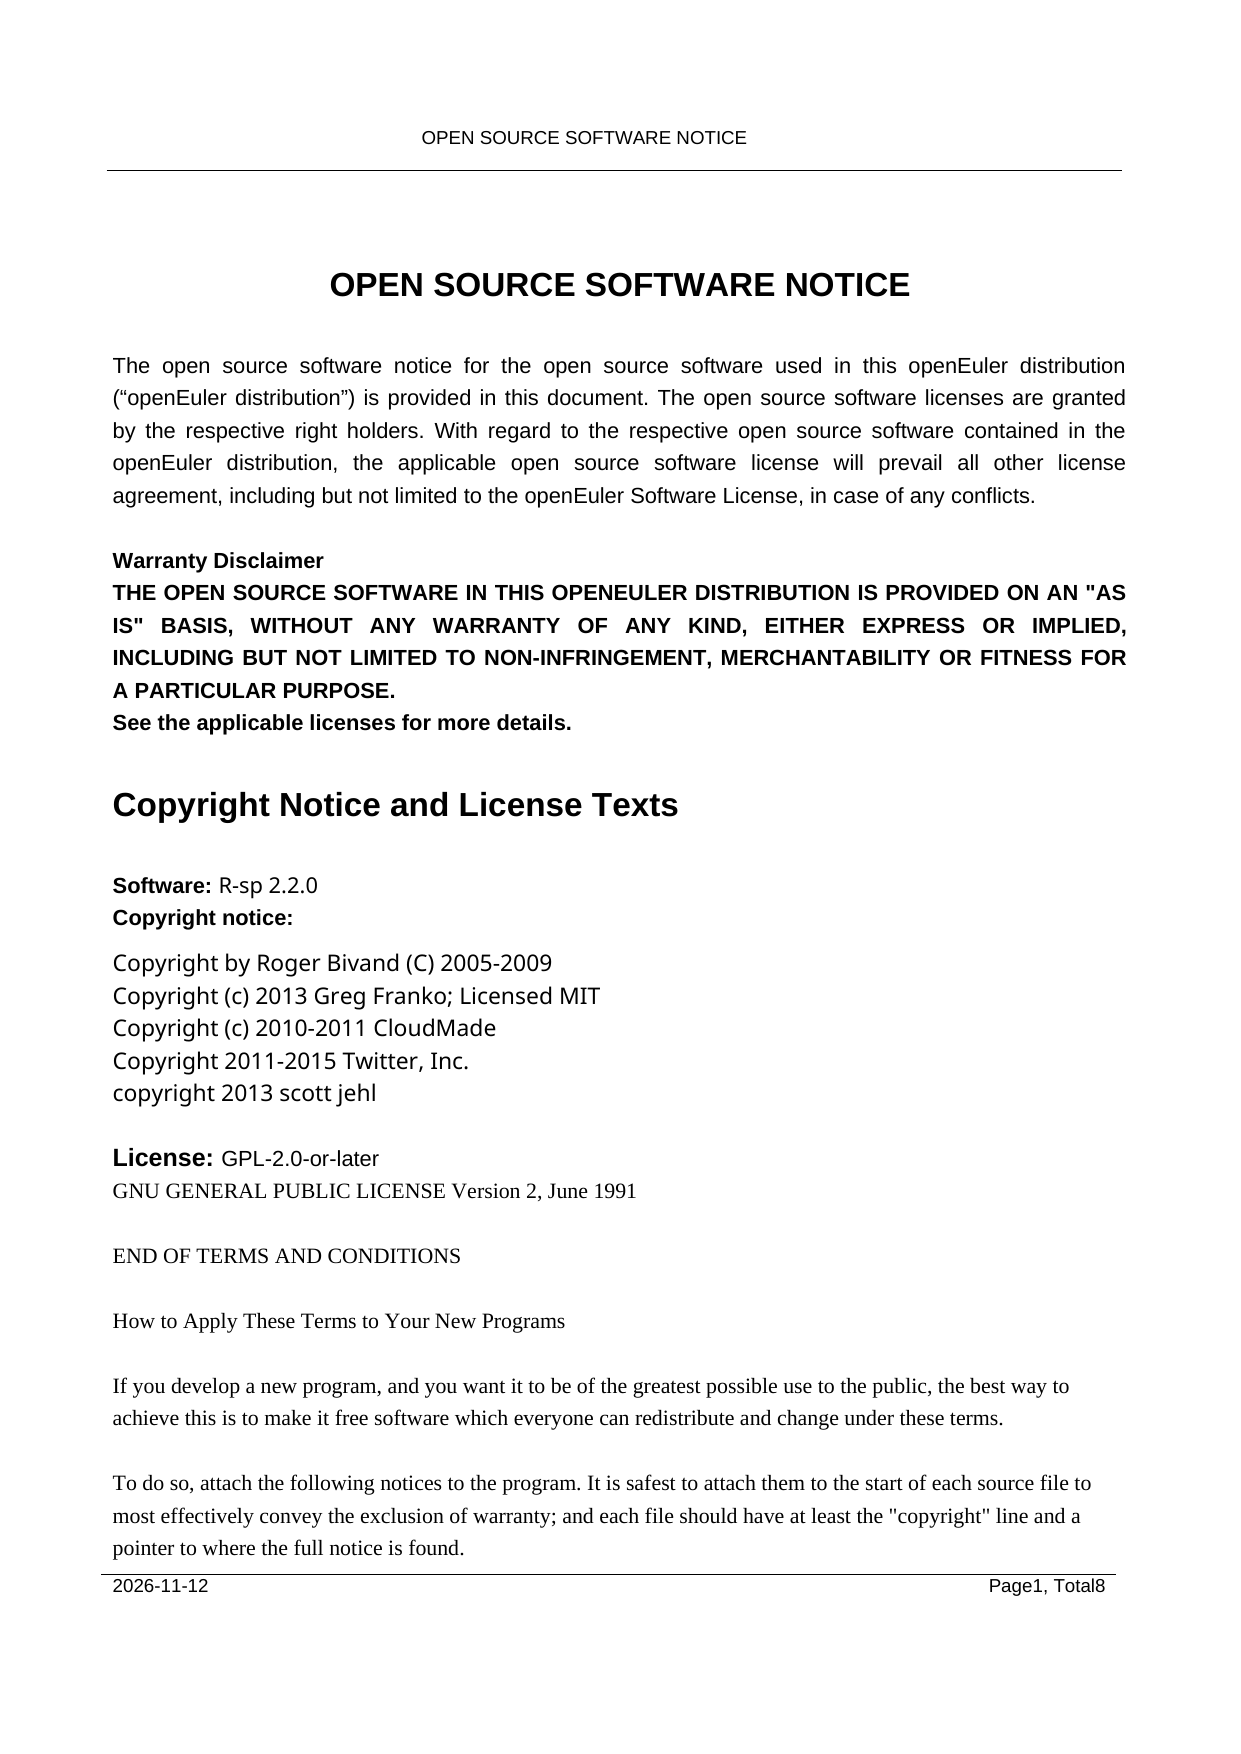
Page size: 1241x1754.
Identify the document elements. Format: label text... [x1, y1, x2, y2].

title Software: R-sp 2.2.0 [112, 869, 1128, 901]
text Copyright by Roger Bivand (C) 2005-2009 Copyright (c) 2013 Greg Franko; Licensed MIT Copyright (c) 2010-2011 CloudMade Copyright 2011-2015 Twitter, Inc. copyright 2013 scott jehl [112, 947, 1128, 1142]
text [112, 1174, 1128, 1564]
text The open source software notice for the open source software used in this openEuler distribution (“openEuler distribution”) is provided in this document. The open source software licenses are granted by the respective right holders. With regard to the respective open source software contained in the openEuler distribution, the applicable open source software license will prevail all other license agreement, including but not limited to the openEuler Software License, in case of any conflicts. [112, 349, 1128, 511]
text Copyright Notice and License Texts [112, 771, 1128, 836]
text Copyright notice: [112, 901, 1128, 934]
text THE OPEN SOURCE SOFTWARE IN THIS OPENEULER DISTRIBUTION IS PROVIDED ON AN "AS IS" BASIS, WITHOUT ANY WARRANTY OF ANY KIND, EITHER EXPRESS OR IMPLIED, INCLUDING BUT NOT LIMITED TO NON-INFRINGEMENT, MERCHANTABILITY OR FITNESS FOR A PARTICULAR PURPOSE. See the applicable licenses for more details. [112, 576, 1128, 739]
text License: GPL-2.0-or-later [112, 1142, 1128, 1174]
text OPEN SOURCE SOFTWARE NOTICE [112, 251, 1128, 316]
text Warranty Disclaimer [112, 544, 1128, 576]
